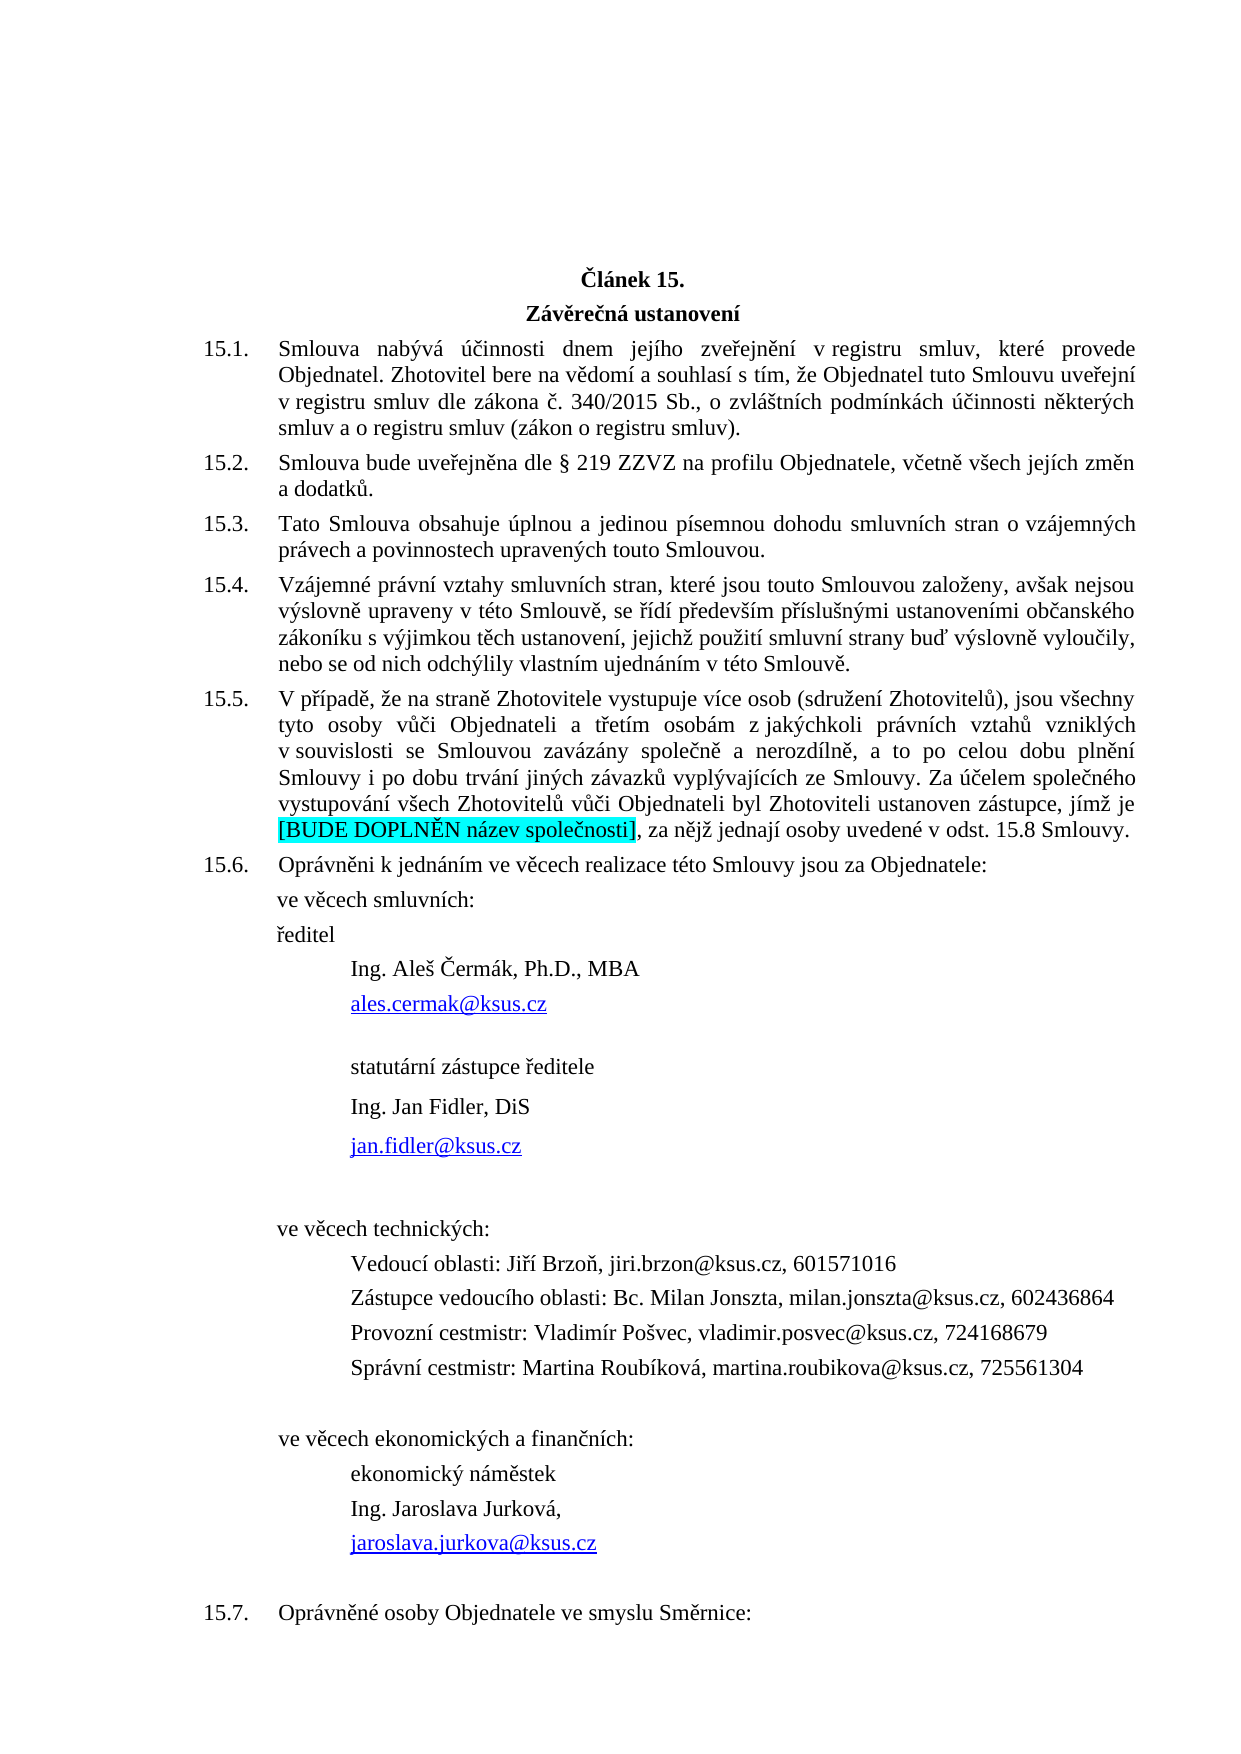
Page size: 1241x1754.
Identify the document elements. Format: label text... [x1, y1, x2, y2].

list Zástupce vedoucího oblasti: Bc. Milan Jonszta, milan.jonszta@ksus.cz, 602436864 [350, 1284, 1136, 1311]
text Vzájemné právní vztahy smluvních stran, které jsou touto Smlouvou založeny, avšak nejsou výslovně upraveny v této Smlouvě, se řídí především příslušnými ustanoveními občanského zákoníku s výjimkou těch ustanovení, jejichž použití smluvní strany buď výslovně vyloučily, nebo se od nich odchýlily vlastním ujednáním v této Smlouvě. [203, 571, 1136, 676]
text V případě, že na straně Zhotovitele vystupuje více osob (sdružení Zhotovitelů), jsou všechny tyto osoby vůči Objednateli a třetím osobám z jakýchkoli právních vztahů vzniklých v souvislosti se Smlouvou zavázány společně a nerozdílně, a to po celou dobu plnění Smlouvy i po dobu trvání jiných závazků vyplývajících ze Smlouvy. Za účelem společného vystupování všech Zhotovitelů vůči Objednateli byl Zhotoviteli ustanoven zástupce, jímž je [BUDE DOPLNĚN název společnosti], za nějž jednají osoby uvedené v odst. 15.8 Smlouvy. [203, 685, 1136, 843]
list Správní cestmistr: Martina Roubíková, martina.roubikova@ksus.cz, 725561304 [350, 1354, 1136, 1380]
list statutární zástupce ředitele [247, 1053, 1136, 1080]
list Smlouva nabývá účinnosti dnem jejího zveřejnění v registru smluv, které provede Objednatel. Zhotovitel bere na vědomí a souhlasí s tím, že Objednatel tuto Smlouvu uveřejní v registru smluv dle zákona č. 340/2015 Sb., o zvláštních podmínkách účinnosti některých smluv a o registru smluv (zákon o registru smluv). [203, 335, 1136, 441]
list Provozní cestmistr: Vladimír Pošvec, vladimir.posvec@ksus.cz, 724168679 [350, 1319, 1136, 1345]
list Smlouva bude uveřejněna dle § 219 ZZVZ na profilu Objednatele, včetně všech jejích změn a dodatků. [203, 449, 1136, 502]
list ředitel [203, 921, 1136, 947]
text Oprávněné osoby Objednatele ve smyslu Směrnice: [203, 1599, 1136, 1625]
list jaroslava.jurkova@ksus.cz [278, 1529, 1136, 1556]
list Ing. Jan Fidler, DiS [277, 1093, 1136, 1119]
text Oprávněni k jednáním ve věcech realizace této Smlouvy jsou za Objednatele: [203, 851, 1136, 878]
list ve věcech ekonomických a finančních: [278, 1425, 1136, 1452]
list Ing. Aleš Čermák, Ph.D., MBA [203, 955, 1136, 982]
list ales.cermak@ksus.cz [203, 990, 1136, 1016]
list ve věcech smluvních: [203, 886, 1136, 912]
text Závěrečná ustanovení [129, 301, 1136, 327]
list Ing. Jaroslava Jurková, [278, 1495, 1136, 1521]
list ekonomický náměstek [278, 1460, 1136, 1486]
list ve věcech technických: [203, 1215, 1136, 1241]
list Tato Smlouva obsahuje úplnou a jedinou písemnou dohodu smluvních stran o vzájemných právech a povinnostech upravených touto Smlouvou. [203, 510, 1136, 563]
list jan.fidler@ksus.cz [247, 1132, 1136, 1159]
list Vedoucí oblasti: Jiří Brzoň, jiri.brzon@ksus.cz, 601571016 [350, 1249, 1136, 1276]
